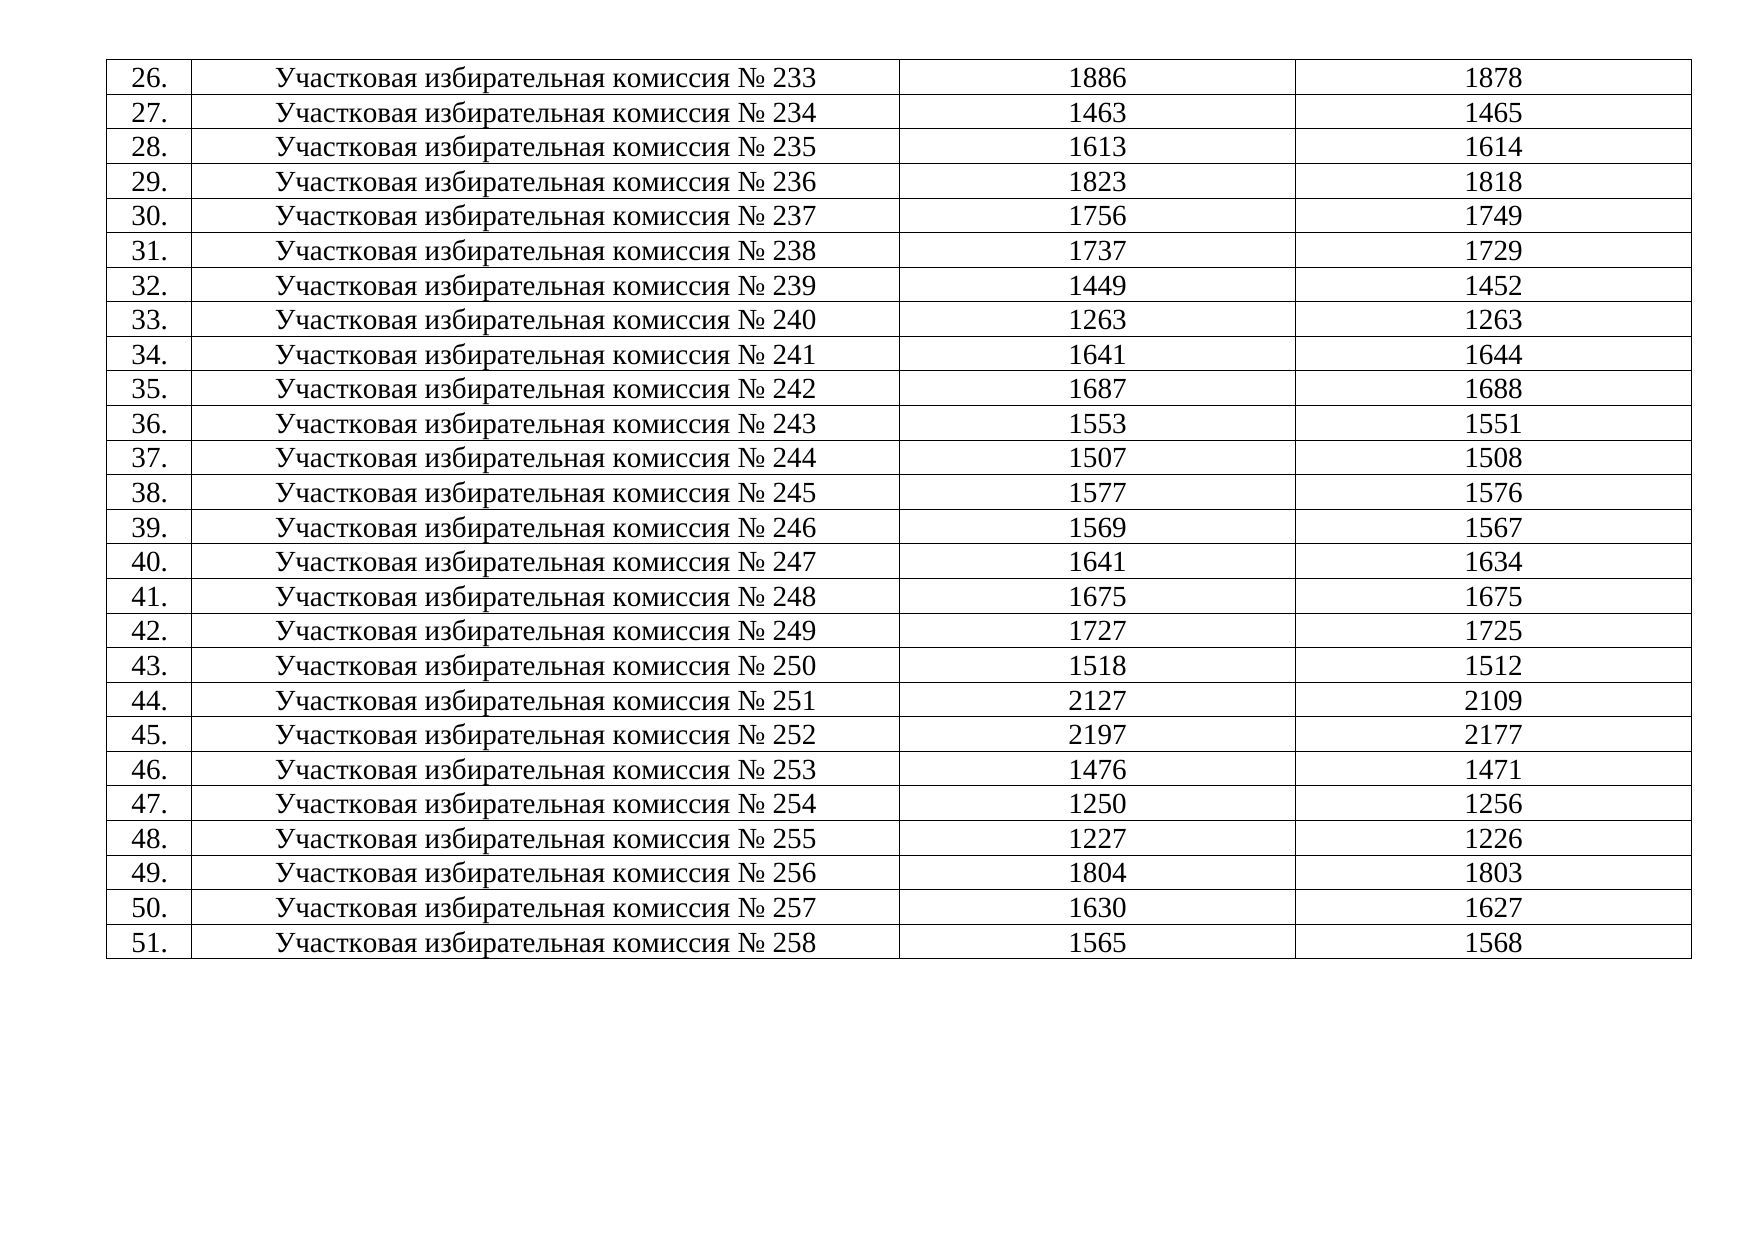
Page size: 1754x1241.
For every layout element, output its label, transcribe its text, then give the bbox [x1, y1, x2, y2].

table_cell 2127 [900, 683, 1295, 716]
table_cell 37. [107, 441, 191, 474]
table_cell Участковая избирательная комиссия № 248 [192, 579, 899, 612]
table_cell 1476 [900, 752, 1295, 785]
table_cell 51. [107, 925, 191, 958]
table_cell Участковая избирательная комиссия № 257 [192, 890, 899, 924]
table_cell Участковая избирательная комиссия № 245 [192, 475, 899, 509]
table_cell 1256 [1296, 786, 1691, 820]
table_cell Участковая избирательная комиссия № 247 [192, 544, 899, 578]
table_cell 1577 [900, 475, 1295, 509]
table_cell 1452 [1296, 268, 1691, 301]
table_cell 1641 [900, 337, 1295, 370]
table_cell 1803 [1296, 856, 1691, 889]
table_cell 38. [107, 475, 191, 509]
table_cell Участковая избирательная комиссия № 241 [192, 337, 899, 370]
table_cell 40. [107, 544, 191, 578]
table_cell 1614 [1296, 129, 1691, 163]
table_cell Участковая избирательная комиссия № 238 [192, 233, 899, 267]
table_cell 1471 [1296, 752, 1691, 785]
table_cell Участковая избирательная комиссия № 256 [192, 856, 899, 889]
table_cell 48. [107, 821, 191, 854]
table_cell Участковая избирательная комиссия № 242 [192, 371, 899, 405]
table_cell Участковая избирательная комиссия № 243 [192, 406, 899, 439]
table_cell 1804 [900, 856, 1295, 889]
table_cell 1553 [900, 406, 1295, 439]
table_cell Участковая избирательная комиссия № 251 [192, 683, 899, 716]
table_cell 1756 [900, 199, 1295, 232]
table_cell 1886 [900, 60, 1295, 94]
table_cell 1675 [900, 579, 1295, 612]
table_cell 1250 [900, 786, 1295, 820]
table_cell 1878 [1296, 60, 1691, 94]
table_cell 42. [107, 614, 191, 647]
table_cell Участковая избирательная комиссия № 252 [192, 717, 899, 751]
table_cell 1727 [900, 614, 1295, 647]
table_cell 1823 [900, 164, 1295, 197]
table_cell 1518 [900, 648, 1295, 682]
table_cell 1613 [900, 129, 1295, 163]
table_cell Участковая избирательная комиссия № 236 [192, 164, 899, 197]
table_cell 26. [107, 60, 191, 94]
table_cell 27. [107, 95, 191, 128]
table_cell 33. [107, 302, 191, 336]
table_cell 1226 [1296, 821, 1691, 854]
table_cell 29. [107, 164, 191, 197]
table_cell 1688 [1296, 371, 1691, 405]
table_cell Участковая избирательная комиссия № 255 [192, 821, 899, 854]
table_cell 2109 [1296, 683, 1691, 716]
table_cell 1675 [1296, 579, 1691, 612]
table_cell Участковая избирательная комиссия № 249 [192, 614, 899, 647]
table_cell 1463 [900, 95, 1295, 128]
table_cell 44. [107, 683, 191, 716]
table_cell 1465 [1296, 95, 1691, 128]
table_cell Участковая избирательная комиссия № 237 [192, 199, 899, 232]
table_cell 49. [107, 856, 191, 889]
table_cell 1568 [1296, 925, 1691, 958]
table_cell 2197 [900, 717, 1295, 751]
table_cell 28. [107, 129, 191, 163]
table_cell 34. [107, 337, 191, 370]
table_cell 47. [107, 786, 191, 820]
table_cell 2177 [1296, 717, 1691, 751]
table_cell 1576 [1296, 475, 1691, 509]
table_cell 1449 [900, 268, 1295, 301]
table_cell 31. [107, 233, 191, 267]
table_cell Участковая избирательная комиссия № 234 [192, 95, 899, 128]
table_cell 46. [107, 752, 191, 785]
table_cell 1512 [1296, 648, 1691, 682]
table_cell Участковая избирательная комиссия № 239 [192, 268, 899, 301]
table_cell Участковая избирательная комиссия № 253 [192, 752, 899, 785]
table_cell 30. [107, 199, 191, 232]
table_cell 1567 [1296, 510, 1691, 543]
table_cell Участковая избирательная комиссия № 233 [192, 60, 899, 94]
table_cell Участковая избирательная комиссия № 258 [192, 925, 899, 958]
table_cell Участковая избирательная комиссия № 254 [192, 786, 899, 820]
table_cell 1634 [1296, 544, 1691, 578]
table_cell 1507 [900, 441, 1295, 474]
table_cell 45. [107, 717, 191, 751]
table_cell Участковая избирательная комиссия № 235 [192, 129, 899, 163]
table_cell 1569 [900, 510, 1295, 543]
table_cell 1263 [900, 302, 1295, 336]
table_cell 1263 [1296, 302, 1691, 336]
table_cell 1644 [1296, 337, 1691, 370]
table_cell Участковая избирательная комиссия № 244 [192, 441, 899, 474]
table_cell 50. [107, 890, 191, 924]
table_cell 1749 [1296, 199, 1691, 232]
table_cell Участковая избирательная комиссия № 246 [192, 510, 899, 543]
table_cell 1687 [900, 371, 1295, 405]
table_cell 32. [107, 268, 191, 301]
table_cell Участковая избирательная комиссия № 250 [192, 648, 899, 682]
table_cell 1551 [1296, 406, 1691, 439]
table_cell 1627 [1296, 890, 1691, 924]
table_cell 1818 [1296, 164, 1691, 197]
table_cell 41. [107, 579, 191, 612]
table_cell 1508 [1296, 441, 1691, 474]
table_cell 1565 [900, 925, 1295, 958]
table_cell 1630 [900, 890, 1295, 924]
table_cell 35. [107, 371, 191, 405]
table_cell 36. [107, 406, 191, 439]
table_cell 1227 [900, 821, 1295, 854]
table_cell 43. [107, 648, 191, 682]
table_cell 1737 [900, 233, 1295, 267]
table_cell Участковая избирательная комиссия № 240 [192, 302, 899, 336]
table_cell 1729 [1296, 233, 1691, 267]
table_cell 1641 [900, 544, 1295, 578]
table_cell 1725 [1296, 614, 1691, 647]
table_cell 39. [107, 510, 191, 543]
